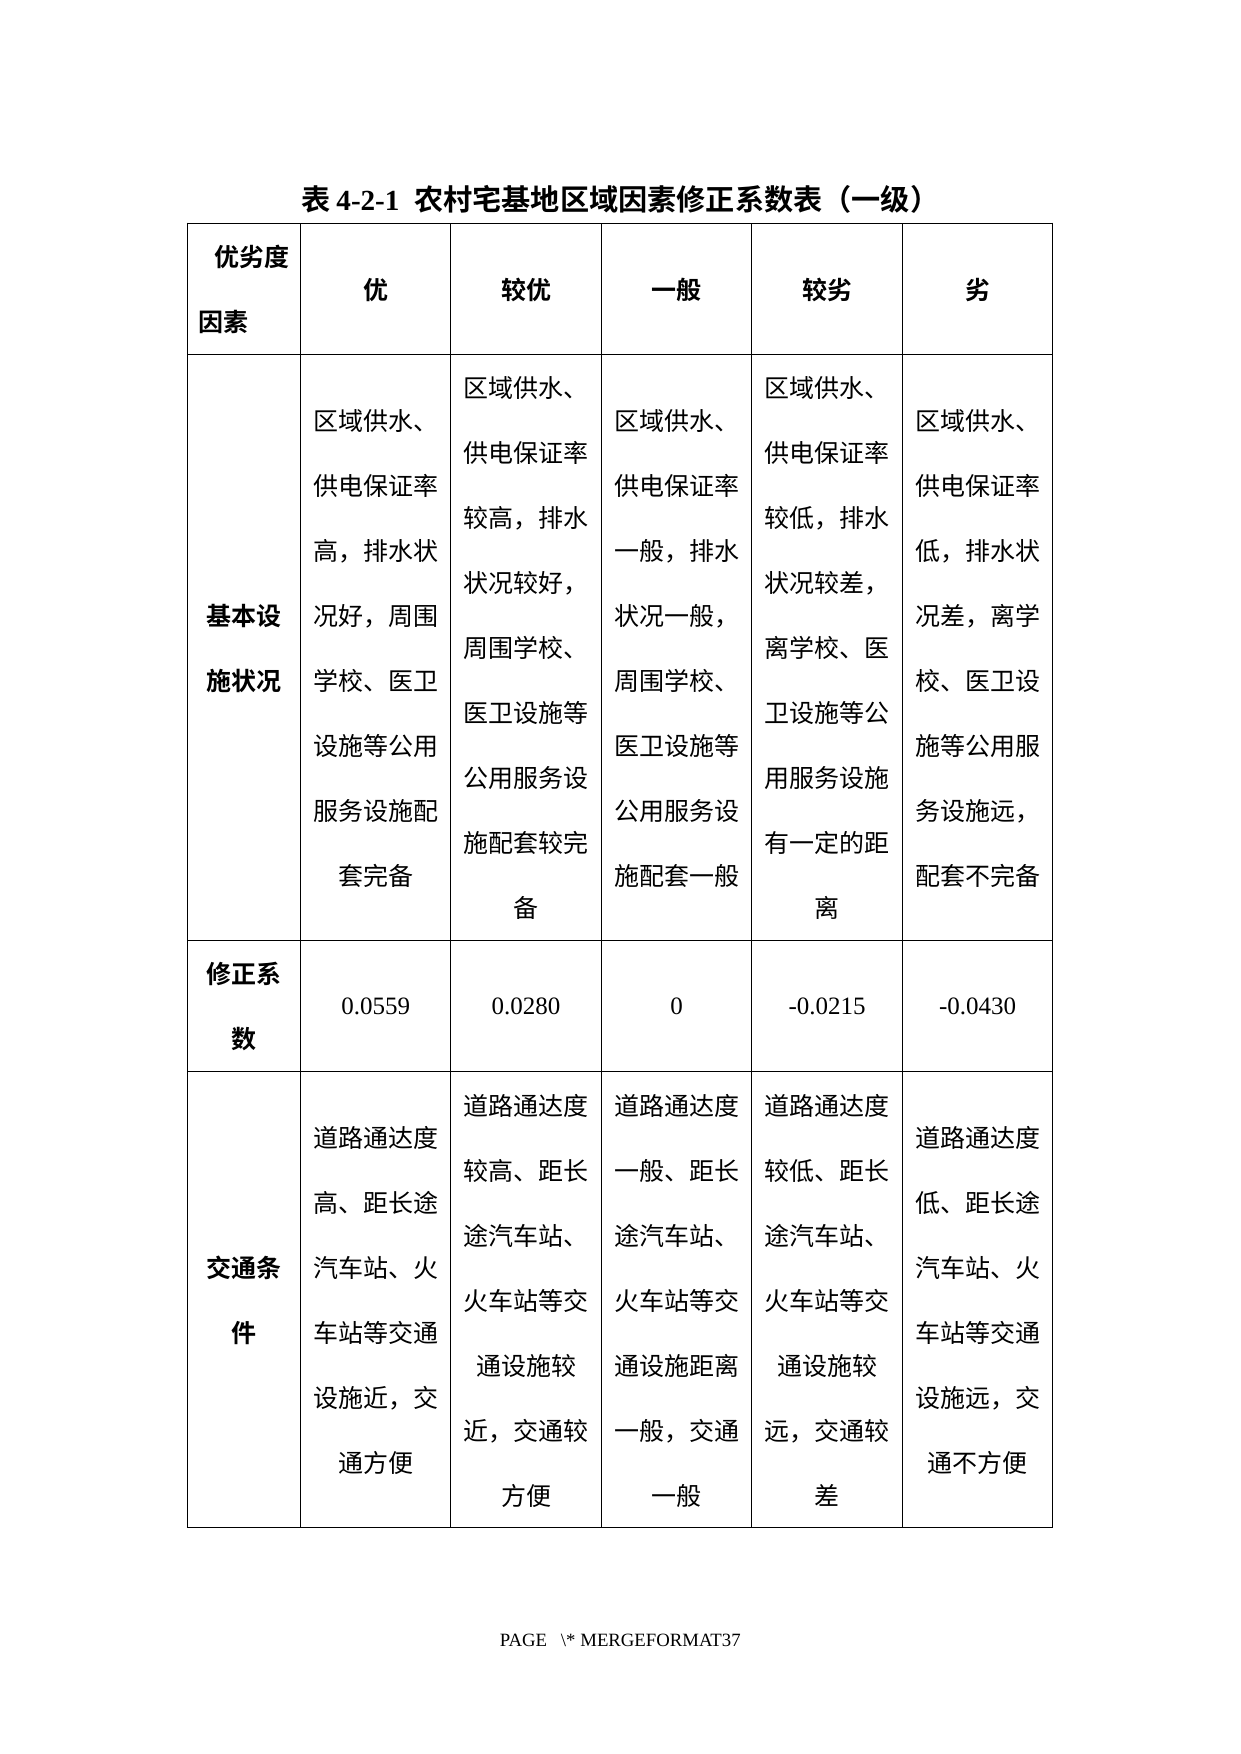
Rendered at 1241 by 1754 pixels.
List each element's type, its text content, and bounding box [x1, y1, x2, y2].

table_cell 区域供水、供电保证率较高，排水状况较好，周围学校、医卫设施等公用服务设施配套较完备 [451, 355, 601, 939]
table_cell 修正系数 [188, 941, 300, 1071]
table_cell 交通条件 [188, 1072, 300, 1527]
table_cell 区域供水、供电保证率高，排水状况好，周围学校、医卫设施等公用服务设施配套完备 [301, 355, 450, 939]
table_header 优 [301, 224, 450, 353]
table_cell 0.0280 [451, 941, 601, 1071]
table_cell 0 [602, 941, 751, 1071]
table_cell 区域供水、供电保证率一般，排水状况一般，周围学校、医卫设施等公用服务设施配套一般 [602, 355, 751, 939]
table_header 劣 [903, 224, 1052, 353]
table_cell 区域供水、供电保证率较低，排水状况较差，离学校、医卫设施等公用服务设施有一定的距离 [752, 355, 902, 939]
table_header 优劣度 因素 [188, 224, 300, 353]
table_cell 道路通达度高、距长途汽车站、火车站等交通设施近，交通方便 [301, 1072, 450, 1527]
table_header 一般 [602, 224, 751, 353]
table_cell -0.0430 [903, 941, 1052, 1071]
table_header 较优 [451, 224, 601, 353]
table_cell 道路通达度低、距长途汽车站、火车站等交通设施远，交通不方便 [903, 1072, 1052, 1527]
table_cell 道路通达度一般、距长途汽车站、火车站等交通设施距离一般，交通一般 [602, 1072, 751, 1527]
table_cell 区域供水、供电保证率低，排水状况差，离学校、医卫设施等公用服务设施远，配套不完备 [903, 355, 1052, 939]
table_cell 0.0559 [301, 941, 450, 1071]
table_cell -0.0215 [752, 941, 902, 1071]
table_header 较劣 [752, 224, 902, 353]
table_cell 基本设施状况 [188, 355, 300, 939]
table_cell 道路通达度较低、距长途汽车站、火车站等交通设施较远，交通较差 [752, 1072, 902, 1527]
table_cell 道路通达度较高、距长途汽车站、火车站等交通设施较近，交通较方便 [451, 1072, 601, 1527]
text 表4-2-1 农村宅基地区域因素修正系数表（一级） [187, 162, 1053, 222]
